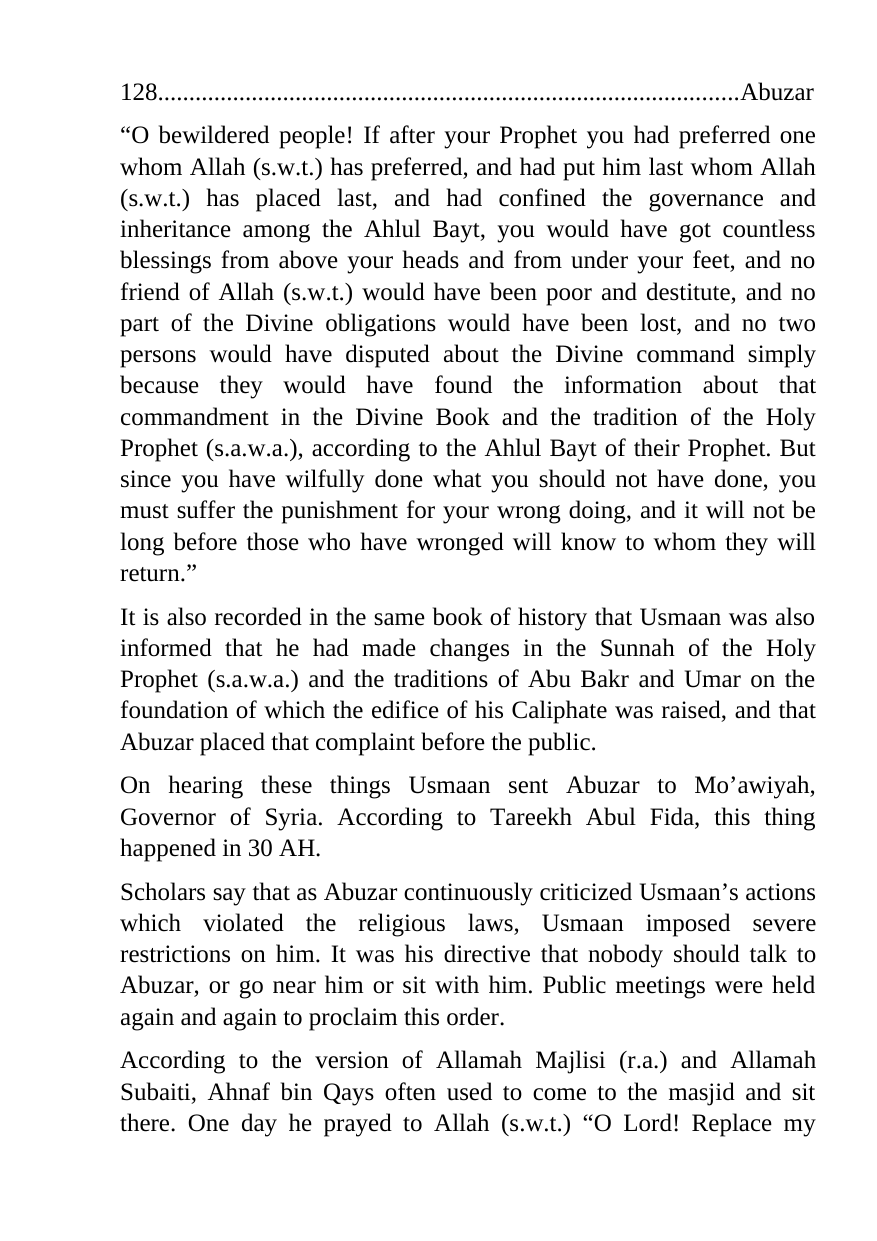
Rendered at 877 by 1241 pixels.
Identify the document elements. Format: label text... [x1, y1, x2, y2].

text On hearing these things Usmaan sent Abuzar to Mo’awiyah, Governor of Syria. According to Tareekh Abul Fida, this thing happened in 30 AH. [120, 769, 817, 862]
text Scholars say that as Abuzar continuously criticized Usmaan’s actions which violated the religious laws, Usmaan imposed severe restrictions on him. It was his directive that nobody should talk to Abuzar, or go near him or sit with him. Public meetings were held again and again to proclaim this order. [120, 875, 817, 1031]
text It is also recorded in the same book of history that Usmaan was also informed that he had made changes in the Sunnah of the Holy Prophet (s.a.w.a.) and the traditions of Abu Bakr and Umar on the foundation of which the edifice of his Caliphate was raised, and that Abuzar placed that complaint before the public. [120, 600, 817, 756]
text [120, 1044, 817, 1137]
text “O bewildered people! If after your Prophet you had preferred one whom Allah (s.w.t.) has preferred, and had put him last whom Allah (s.w.t.) has placed last, and had confined the governance and inheritance among the Ahlul Bayt, you would have got countless blessings from above your heads and from under your feet, and no friend of Allah (s.w.t.) would have been poor and destitute, and no part of the Divine obligations would have been lost, and no two persons would have disputed about the Divine command simply because they would have found the information about that commandment in the Divine Book and the tradition of the Holy Prophet (s.a.w.a.), according to the Ahlul Bayt of their Prophet. But since you have wilfully done what you should not have done, you must suffer the punishment for your wrong doing, and it will not be long before those who have wronged will know to whom they will return.” [120, 119, 817, 587]
